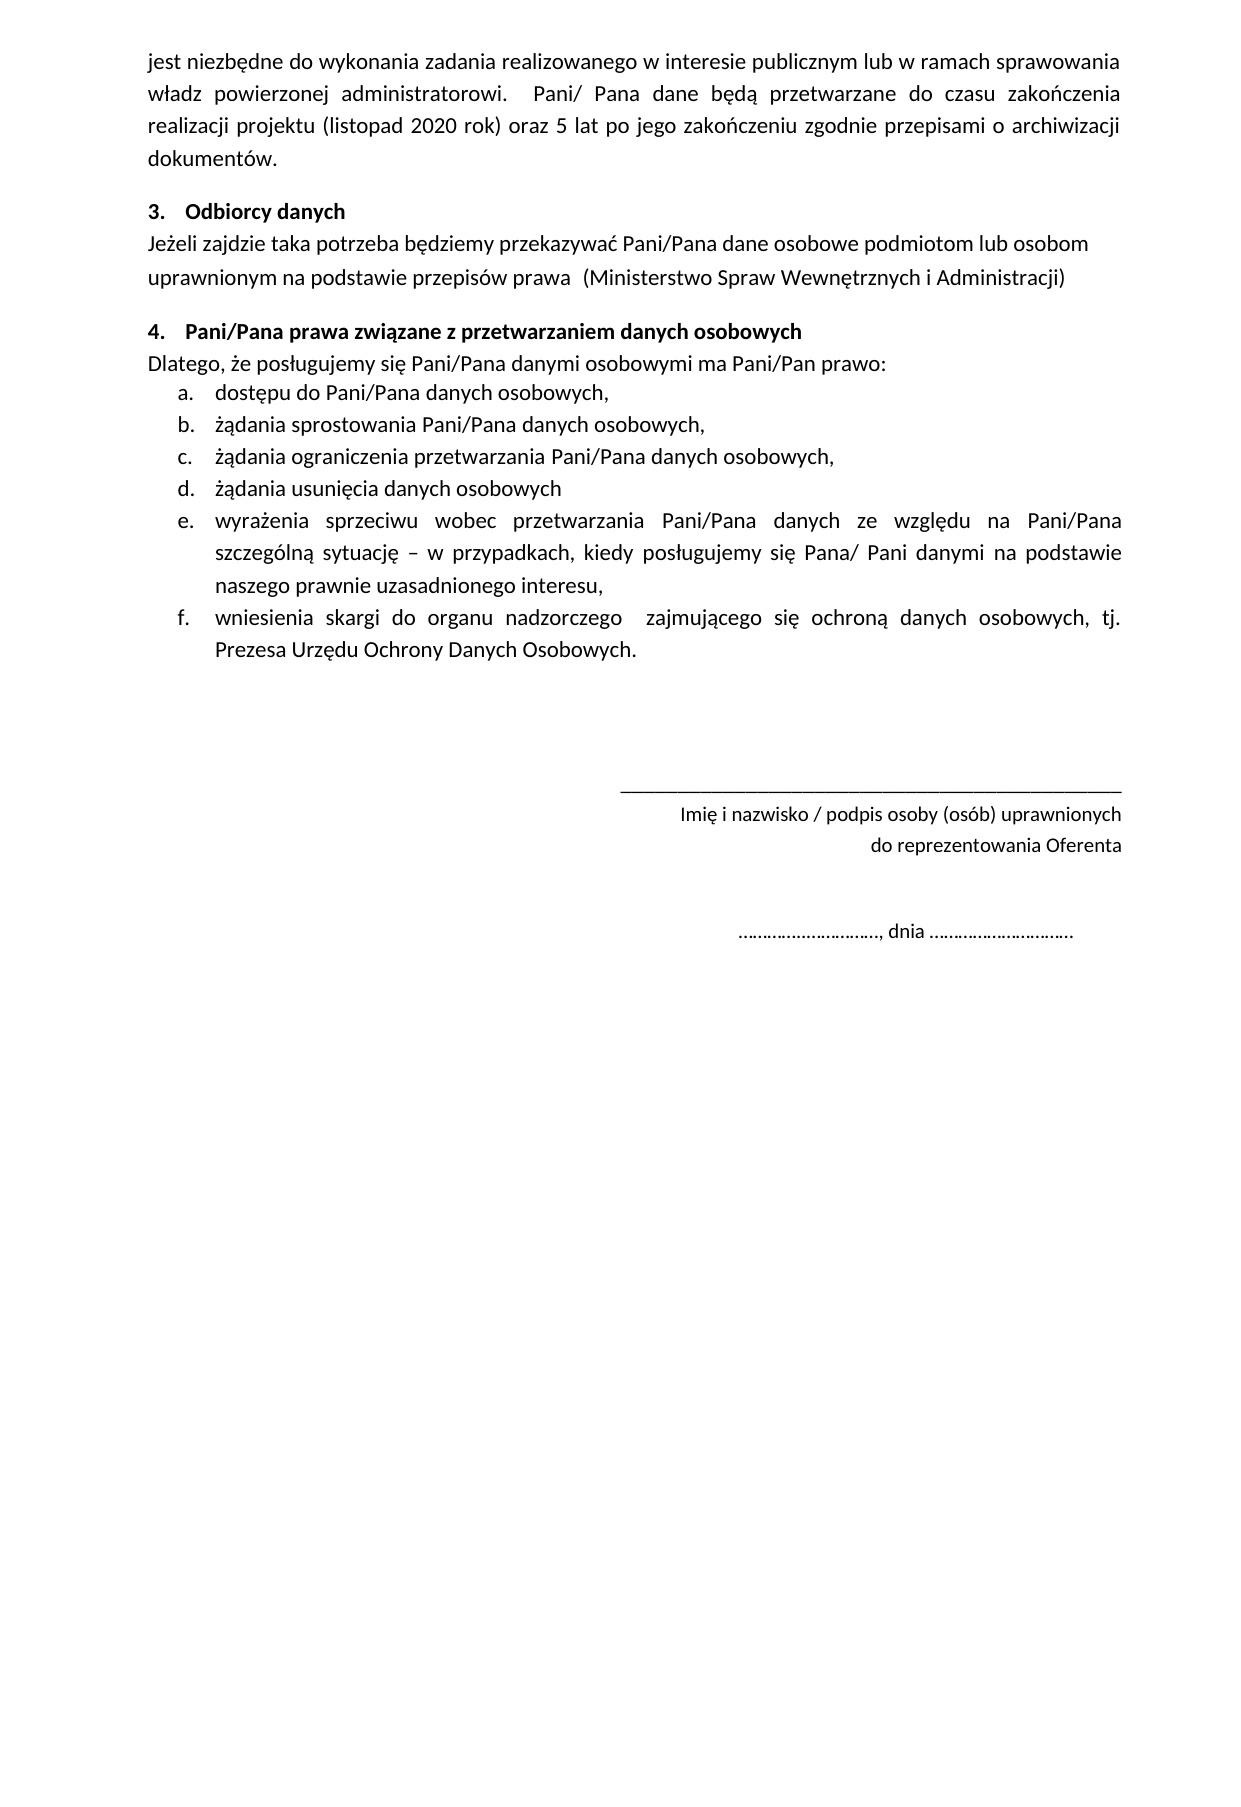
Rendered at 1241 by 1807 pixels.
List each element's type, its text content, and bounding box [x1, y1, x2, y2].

text Jeżeli zajdzie taka potrzeba będziemy przekazywać Pani/Pana dane osobowe podmiotom lub osobom uprawnionym na podstawie przepisów prawa (Ministerstwo Spraw Wewnętrznych i Administracji) [148, 229, 1122, 292]
list żądania usunięcia danych osobowych [177, 474, 1122, 502]
text Dlatego, że posługujemy się Pani/Pana danymi osobowymi ma Pani/Pan prawo: [148, 349, 1122, 378]
list wyrażenia sprzeciwu wobec przetwarzania Pani/Pana danych ze względu na Pani/Pana szczególną sytuację – w przypadkach, kiedy posługujemy się Pana/ Pani danymi na podstawie naszego prawnie uzasadnionego interesu, [177, 506, 1122, 599]
list żądania sprostowania Pani/Pana danych osobowych, [177, 410, 1122, 438]
text do reprezentowania Oferenta [148, 832, 1122, 857]
list Odbiorcy danych [148, 197, 1122, 225]
list dostępu do Pani/Pana danych osobowych, [177, 378, 1122, 406]
list wniesienia skargi do organu nadzorczego zajmującego się ochroną danych osobowych, tj. Prezesa Urzędu Ochrony Danych Osobowych. [177, 603, 1122, 663]
list żądania ograniczenia przetwarzania Pani/Pana danych osobowych, [177, 442, 1122, 470]
text …………..……………, dnia ………………………… [738, 918, 1122, 944]
text ____________________________________________ [148, 768, 1122, 796]
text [148, 47, 1122, 172]
text Imię i nazwisko / podpis osoby (osób) uprawnionych [148, 801, 1122, 827]
list Pani/Pana prawa związane z przetwarzaniem danych osobowych [148, 317, 1122, 345]
